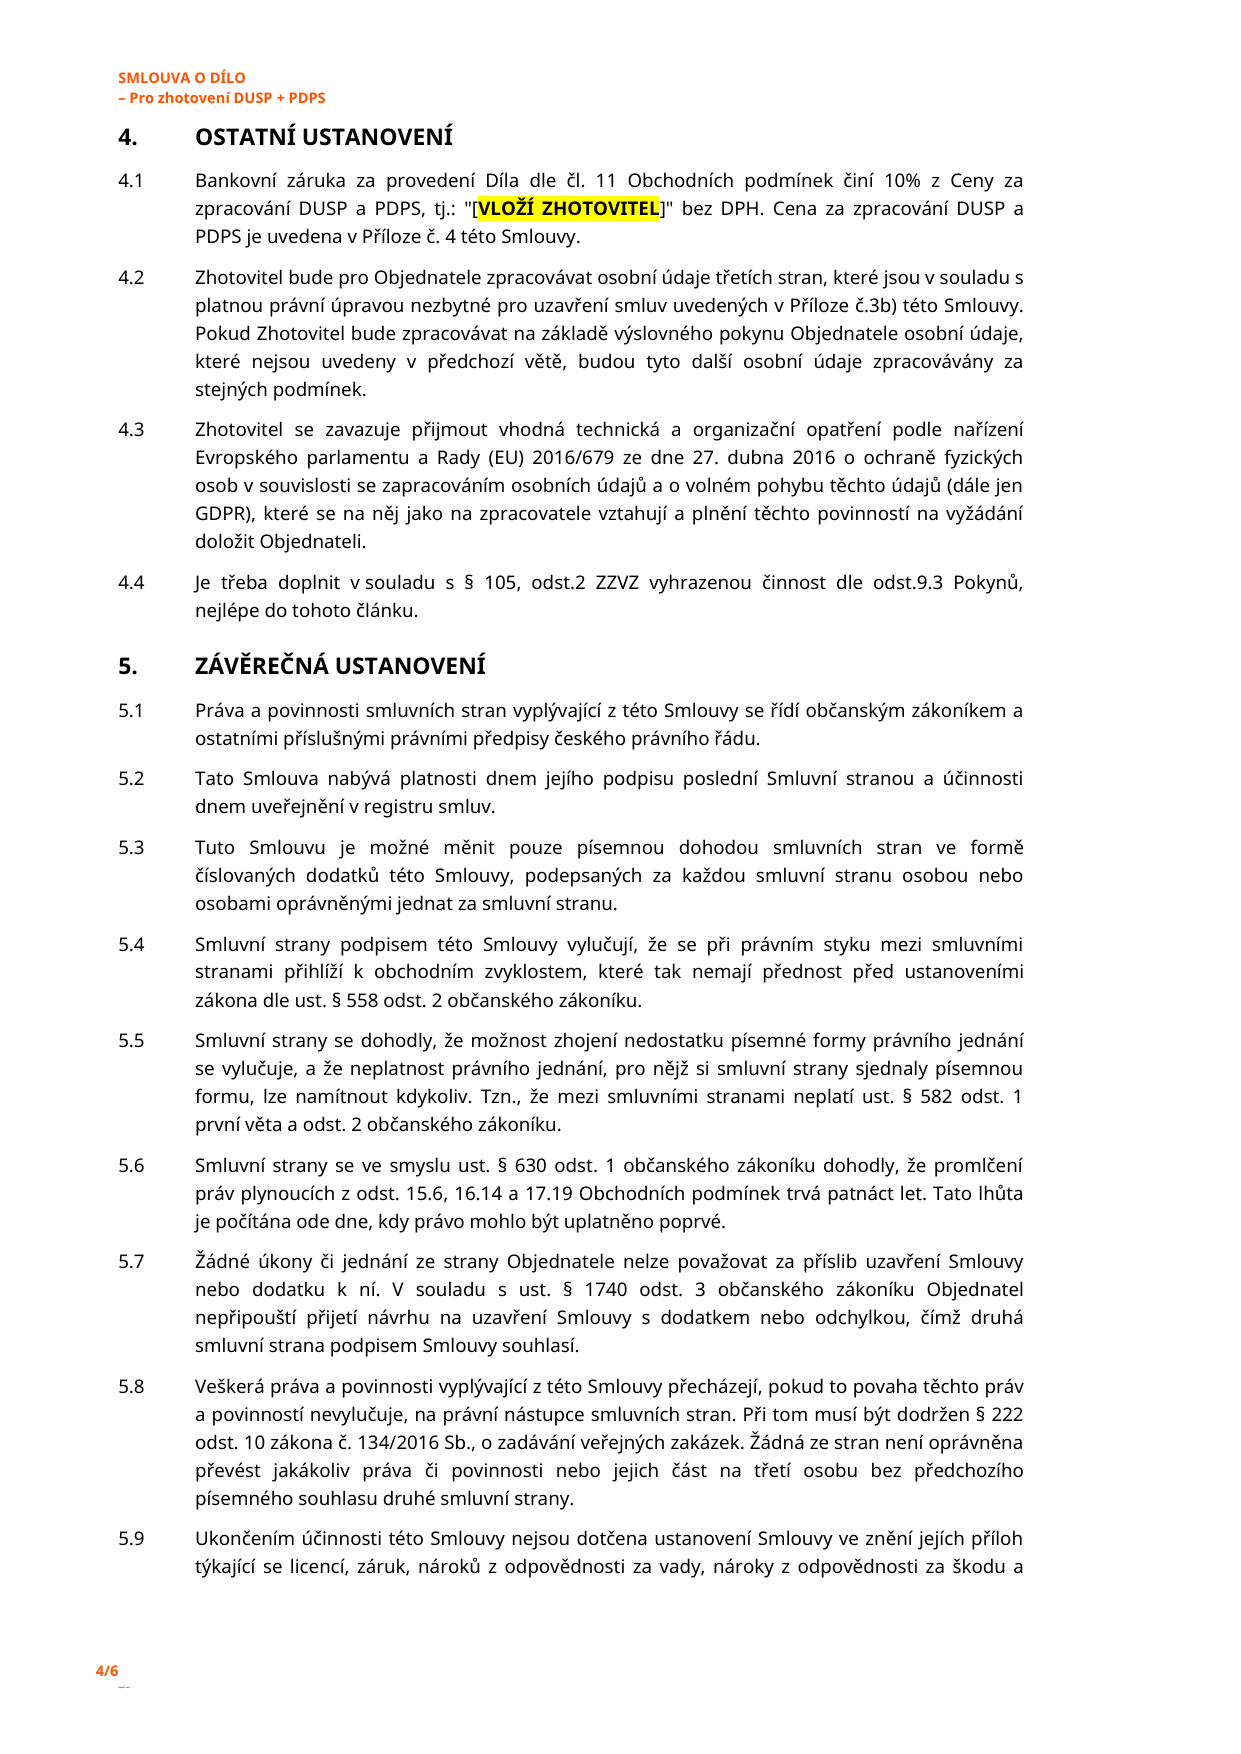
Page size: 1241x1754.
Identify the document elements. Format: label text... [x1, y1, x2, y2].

text Je třeba doplnit v souladu s § 105, odst.2 ZZVZ vyhrazenou činnost dle odst.9.3 Pokynů, nejlépe do tohoto článku. [118, 569, 1024, 623]
text Práva a povinnosti smluvních stran vyplývající z této Smlouvy se řídí občanským zákoníkem a ostatními příslušnými právními předpisy českého právního řádu. [118, 697, 1024, 751]
text Žádné úkony či jednání ze strany Objednatele nelze považovat za příslib uzavření Smlouvy nebo dodatku k ní. V souladu s ust. § 1740 odst. 3 občanského zákoníku Objednatel nepřipouští přijetí návrhu na uzavření Smlouvy s dodatkem nebo odchylkou, čímž druhá smluvní strana podpisem Smlouvy souhlasí. [118, 1248, 1024, 1358]
text Smluvní strany se ve smyslu ust. § 630 odst. 1 občanského zákoníku dohodly, že promlčení práv plynoucích z odst. 15.6, 16.14 a 17.19 Obchodních podmínek trvá patnáct let. Tato lhůta je počítána ode dne, kdy právo mohlo být uplatněno poprvé. [118, 1152, 1024, 1233]
text Smluvní strany podpisem této Smlouvy vylučují, že se při právním styku mezi smluvními stranami přihlíží k obchodním zvyklostem, které tak nemají přednost před ustanoveními zákona dle ust. § 558 odst. 2 občanského zákoníku. [118, 931, 1024, 1012]
text Zhotovitel bude pro Objednatele zpracovávat osobní údaje třetích stran, které jsou v souladu s platnou právní úpravou nezbytné pro uzavření smluv uvedených v Příloze č.3b) této Smlouvy. Pokud Zhotovitel bude zpracovávat na základě výslovného pokynu Objednatele osobní údaje, které nejsou uvedeny v předchozí větě, budou tyto další osobní údaje zpracovávány za stejných podmínek. [118, 264, 1024, 402]
text Zhotovitel se zavazuje přijmout vhodná technická a organizační opatření podle nařízení Evropského parlamentu a Rady (EU) 2016/679 ze dne 27. dubna 2016 o ochraně fyzických osob v souvislosti se zapracováním osobních údajů a o volném pohybu těchto údajů (dále jen GDPR), které se na něj jako na zpracovatele vztahují a plnění těchto povinností na vyžádání doložit Objednateli. [118, 417, 1024, 554]
text ZÁVĚREČNÁ USTANOVENÍ [118, 650, 1024, 682]
text Tato Smlouva nabývá platnosti dnem jejího podpisu poslední Smluvní stranou a účinnosti dnem uveřejnění v registru smluv. [118, 766, 1024, 819]
text OSTATNÍ USTANOVENÍ [118, 121, 1024, 152]
text Tuto Smlouvu je možné měnit pouze písemnou dohodou smluvních stran ve formě číslovaných dodatků této Smlouvy, podepsaných za každou smluvní stranu osobou nebo osobami oprávněnými jednat za smluvní stranu. [118, 834, 1024, 916]
text Veškerá práva a povinnosti vyplývající z této Smlouvy přecházejí, pokud to povaha těchto práv a povinností nevylučuje, na právní nástupce smluvních stran. Při tom musí být dodržen § 222 odst. 10 zákona č. 134/2016 Sb., o zadávání veřejných zakázek. Žádná ze stran není oprávněna převést jakákoliv práva či povinnosti nebo jejich část na třetí osobu bez předchozího písemného souhlasu druhé smluvní strany. [118, 1373, 1024, 1511]
text Smluvní strany se dohodly, že možnost zhojení nedostatku písemné formy právního jednání se vylučuje, a že neplatnost právního jednání, pro nějž si smluvní strany sjednaly písemnou formu, lze namítnout kdykoliv. Tzn., že mezi smluvními stranami neplatí ust. § 582 odst. 1 první věta a odst. 2 občanského zákoníku. [118, 1027, 1024, 1137]
text Bankovní záruka za provedení Díla dle čl. 11 Obchodních podmínek činí 10% z Ceny za zpracování DUSP a PDPS, tj.: "[VLOŽÍ ZHOTOVITEL]" bez DPH. Cena za zpracování DUSP a PDPS je uvedena v Příloze č. 4 této Smlouvy. [118, 167, 1024, 249]
